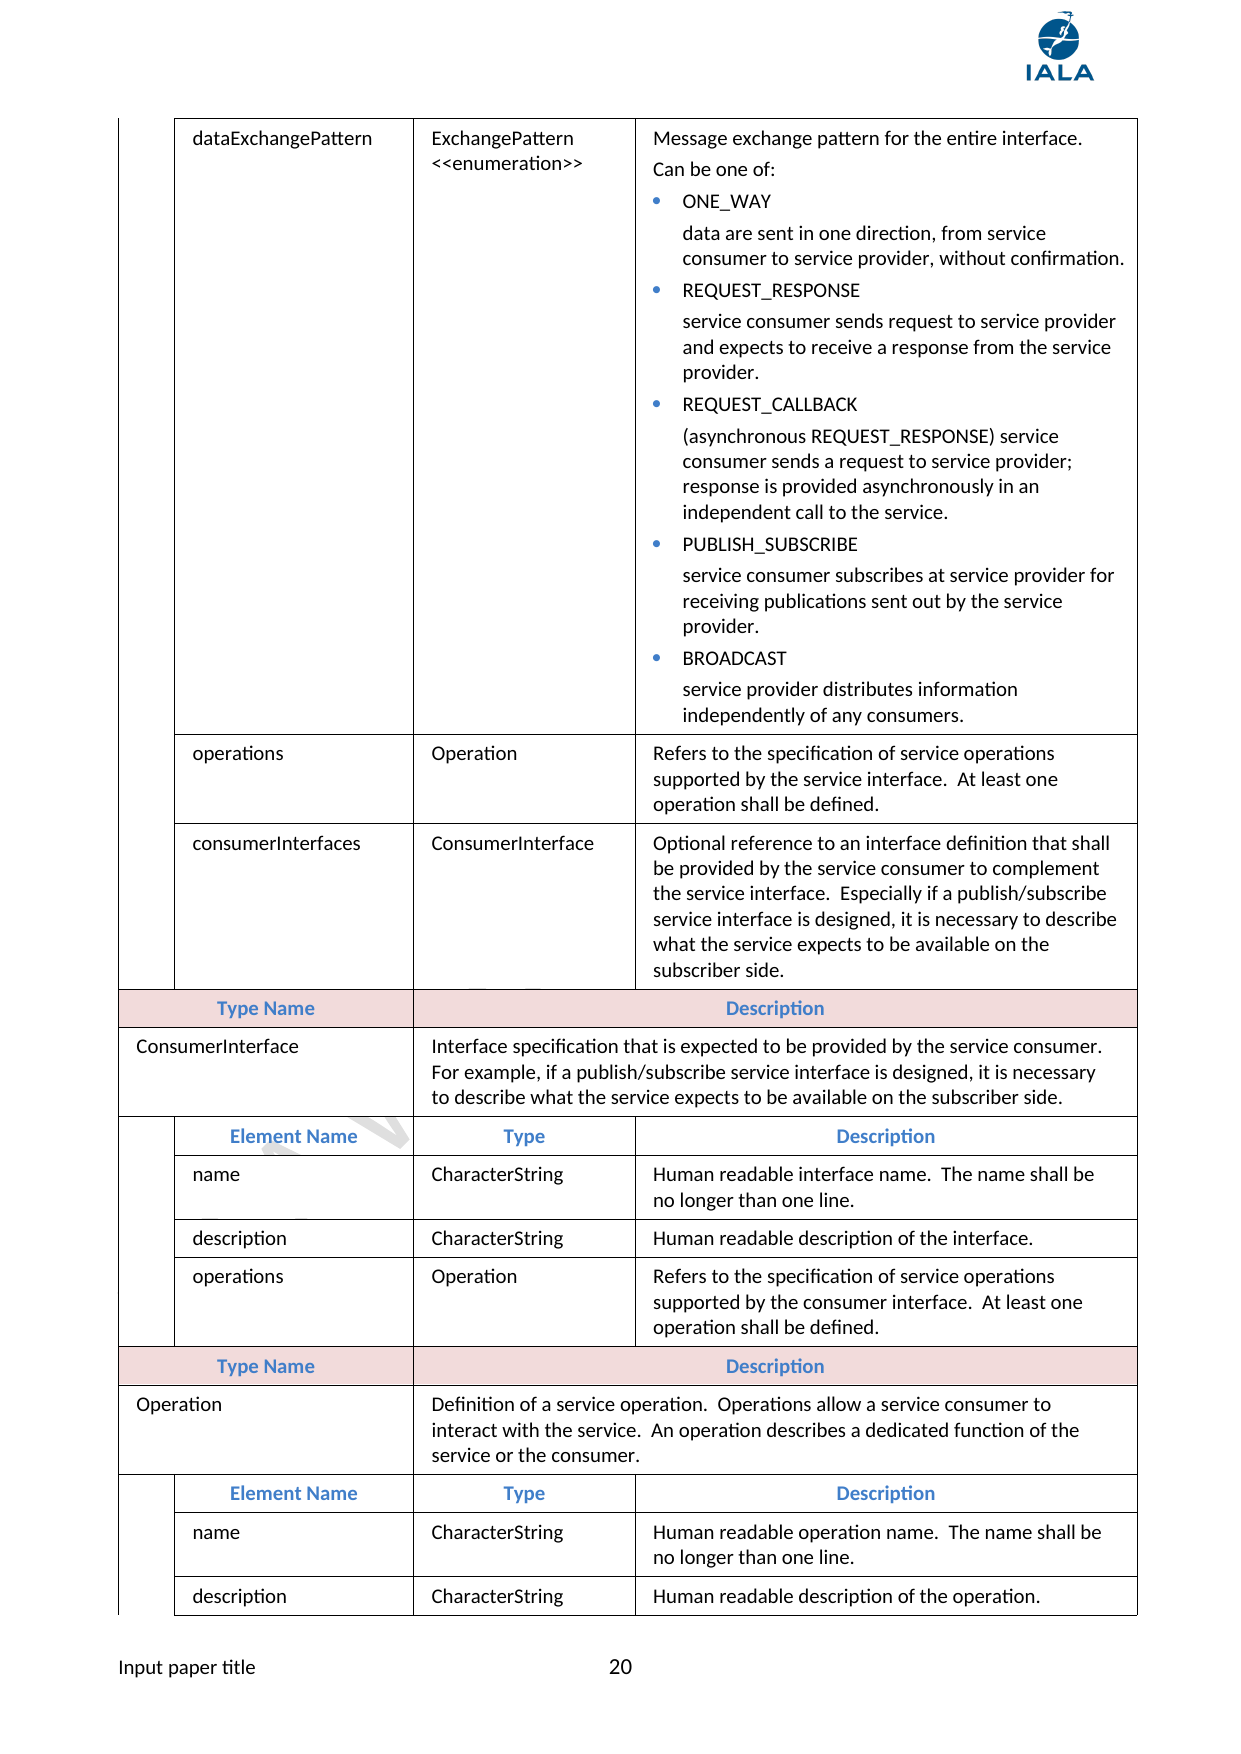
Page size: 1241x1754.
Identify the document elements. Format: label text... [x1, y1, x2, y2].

table_cell CharacterString [414, 1220, 635, 1257]
table_cell Human readable interface name. The name shall be no longer than one line. [636, 1156, 1137, 1218]
table_cell name [175, 1156, 413, 1218]
table_cell Description [414, 1347, 1137, 1384]
table_cell Interface specification that is expected to be provided by the service consumer. For example, if a publish/subscribe service interface is designed, it is necessary to describe what the service expects to be available on the subscriber side. [414, 1028, 1137, 1116]
table_cell Refers to the specification of service operations supported by the service interface. At least one operation shall be defined. [636, 735, 1137, 823]
table_cell Description [414, 990, 1137, 1027]
table_cell operations [175, 735, 413, 823]
table_cell Type [414, 1117, 635, 1154]
table_cell Type Name [119, 990, 413, 1027]
table_cell Type [414, 1475, 635, 1512]
table_cell Message exchange pattern for the entire interface. Can be one of: ONE_WAY data are sent in one direction, from service consumer to service provider, without confirmation. REQUEST_RESPONSE service consumer sends request to service provider and expects to receive a response from the service provider. REQUEST_CALLBACK (asynchronous REQUEST_RESPONSE) service consumer sends a request to service provider; response is provided asynchronously in an independent call to the service. PUBLISH_SUBSCRIBE service consumer subscribes at service provider for receiving publications sent out by the service provider. BROADCAST service provider distributes information independently of any consumers. [636, 119, 1137, 734]
table_cell Element Name [175, 1475, 413, 1512]
table_cell ConsumerInterface [414, 824, 635, 988]
table_cell Description [636, 1475, 1137, 1512]
table_cell operations [175, 1258, 413, 1346]
picture [1011, 3, 1106, 96]
table_cell [119, 1475, 174, 1614]
table_cell description [175, 1577, 413, 1614]
table_cell Element Name [175, 1117, 413, 1154]
table_cell ExchangePattern <<enumeration>> [414, 119, 635, 734]
table_cell Operation [414, 735, 635, 823]
table_cell Operation [119, 1386, 413, 1474]
table_cell Optional reference to an interface definition that shall be provided by the service consumer to complement the service interface. Especially if a publish/subscribe service interface is designed, it is necessary to describe what the service expects to be available on the subscriber side. [636, 824, 1137, 988]
table_cell Human readable description of the operation. [636, 1577, 1137, 1614]
table_cell CharacterString [414, 1577, 635, 1614]
table_cell name [175, 1513, 413, 1576]
table_cell ConsumerInterface [119, 1028, 413, 1116]
table_cell Type Name [119, 1347, 413, 1384]
table_cell Human readable description of the interface. [636, 1220, 1137, 1257]
table_cell dataExchangePattern [175, 119, 413, 734]
table_cell CharacterString [414, 1513, 635, 1576]
table_cell Definition of a service operation. Operations allow a service consumer to interact with the service. An operation describes a dedicated function of the service or the consumer. [414, 1386, 1137, 1474]
table_cell description [175, 1220, 413, 1257]
table_cell Description [636, 1117, 1137, 1154]
table_cell CharacterString [414, 1156, 635, 1218]
table_cell consumerInterfaces [175, 824, 413, 988]
table_cell [119, 1117, 174, 1346]
table_cell Operation [414, 1258, 635, 1346]
table_cell Human readable operation name. The name shall be no longer than one line. [636, 1513, 1137, 1576]
table_cell Refers to the specification of service operations supported by the consumer interface. At least one operation shall be defined. [636, 1258, 1137, 1346]
